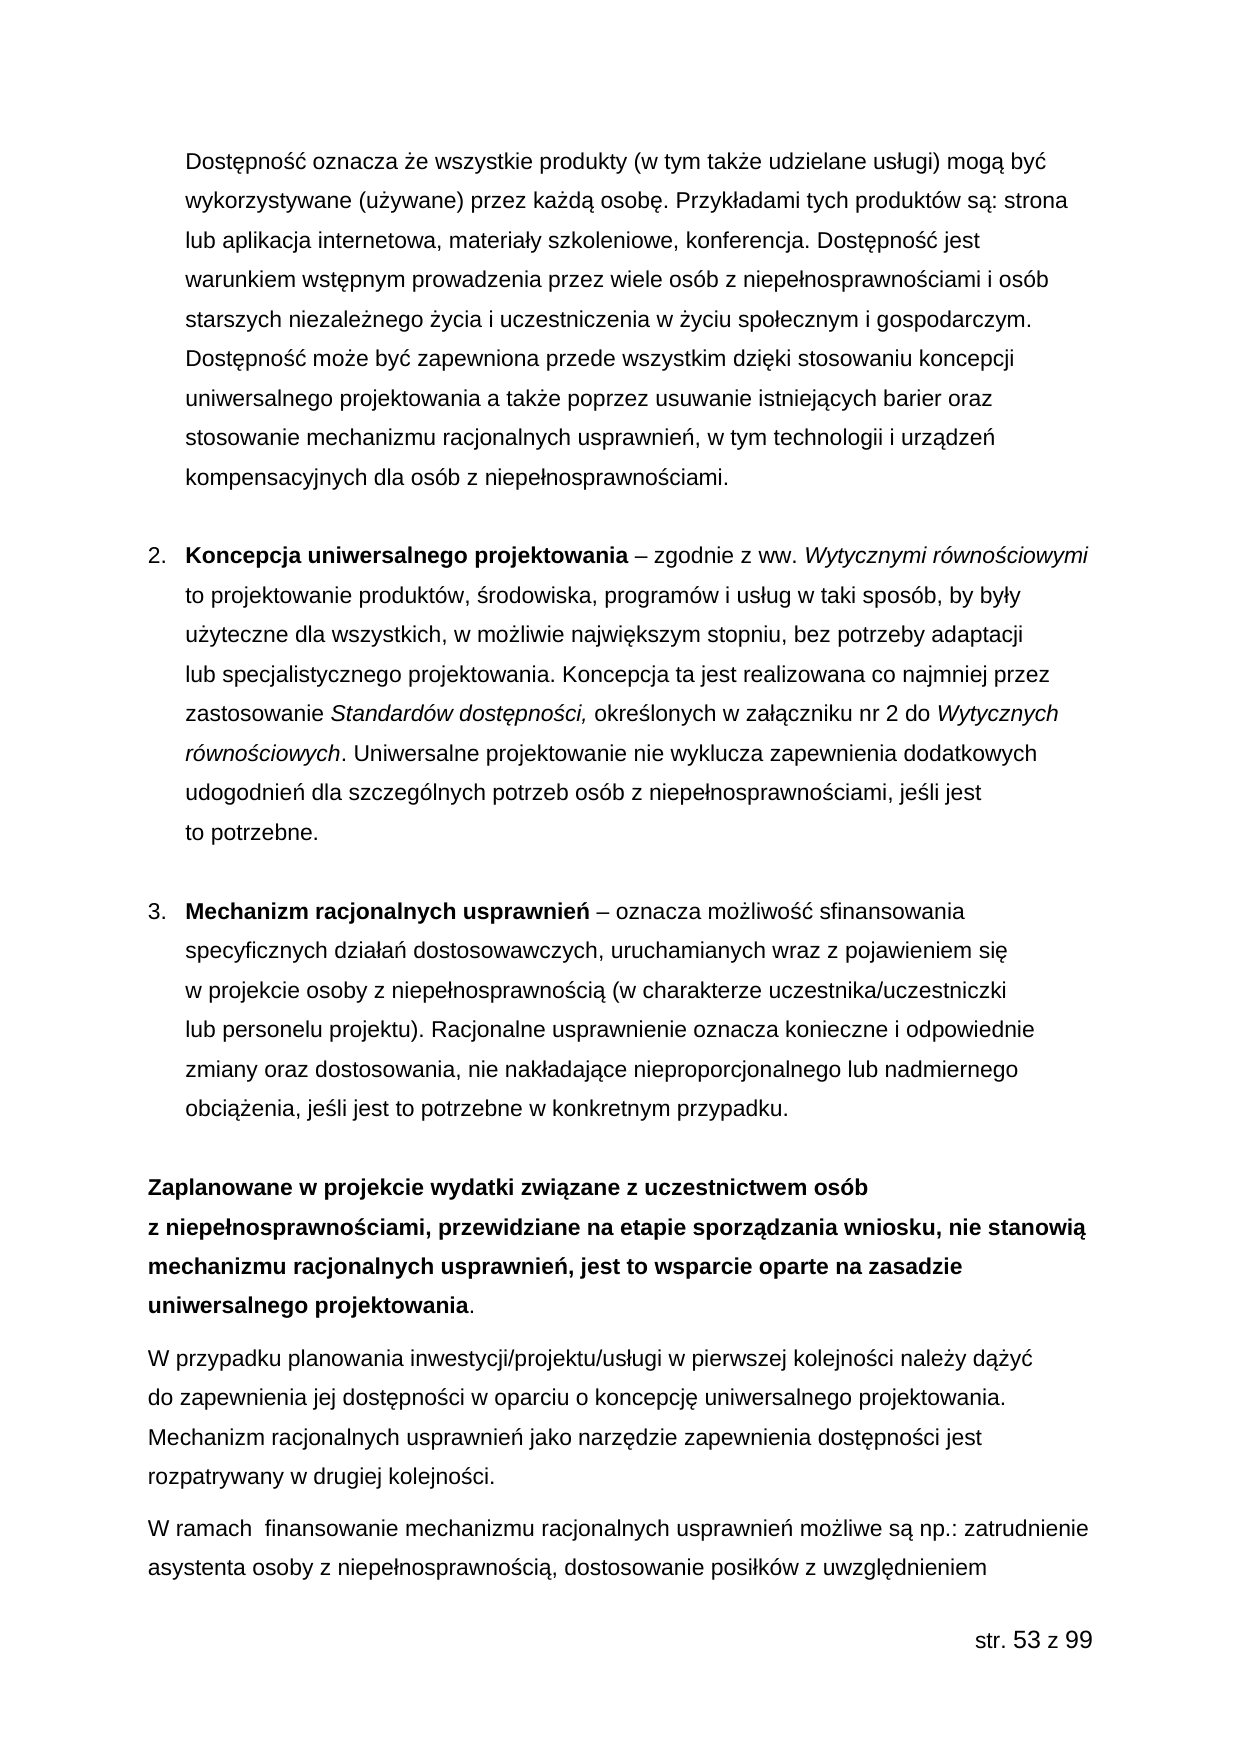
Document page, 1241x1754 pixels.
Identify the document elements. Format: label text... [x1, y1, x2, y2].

list Mechanizm racjonalnych usprawnień – oznacza możliwość sfinansowania specyficznych działań dostosowawczych, uruchamianych wraz z pojawieniem się w projekcie osoby z niepełnosprawnością (w charakterze uczestnika/uczestniczki lub personelu projektu). Racjonalne usprawnienie oznacza konieczne i odpowiednie zmiany oraz dostosowania, nie nakładające nieproporcjonalnego lub nadmiernego obciążenia, jeśli jest to potrzebne w konkretnym przypadku. [148, 898, 1093, 1121]
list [148, 148, 1093, 490]
text Zaplanowane w projekcie wydatki związane z uczestnictwem osób z niepełnosprawnościami, przewidziane na etapie sporządzania wniosku, nie stanowią mechanizmu racjonalnych usprawnień, jest to wsparcie oparte na zasadzie uniwersalnego projektowania. [148, 1174, 1093, 1319]
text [148, 1515, 1093, 1581]
list Koncepcja uniwersalnego projektowania – zgodnie z ww. Wytycznymi równościowymi to projektowanie produktów, środowiska, programów i usług w taki sposób, by były użyteczne dla wszystkich, w możliwie największym stopniu, bez potrzeby adaptacji lub specjalistycznego projektowania. Koncepcja ta jest realizowana co najmniej przez zastosowanie Standardów dostępności, określonych w załączniku nr 2 do Wytycznych równościowych. Uniwersalne projektowanie nie wyklucza zapewnienia dodatkowych udogodnień dla szczególnych potrzeb osób z niepełnosprawnościami, jeśli jest to potrzebne. [148, 542, 1093, 845]
text W przypadku planowania inwestycji/projektu/usługi w pierwszej kolejności należy dążyć do zapewnienia jej dostępności w oparciu o koncepcję uniwersalnego projektowania. Mechanizm racjonalnych usprawnień jako narzędzie zapewnienia dostępności jest rozpatrywany w drugiej kolejności. [148, 1344, 1093, 1489]
